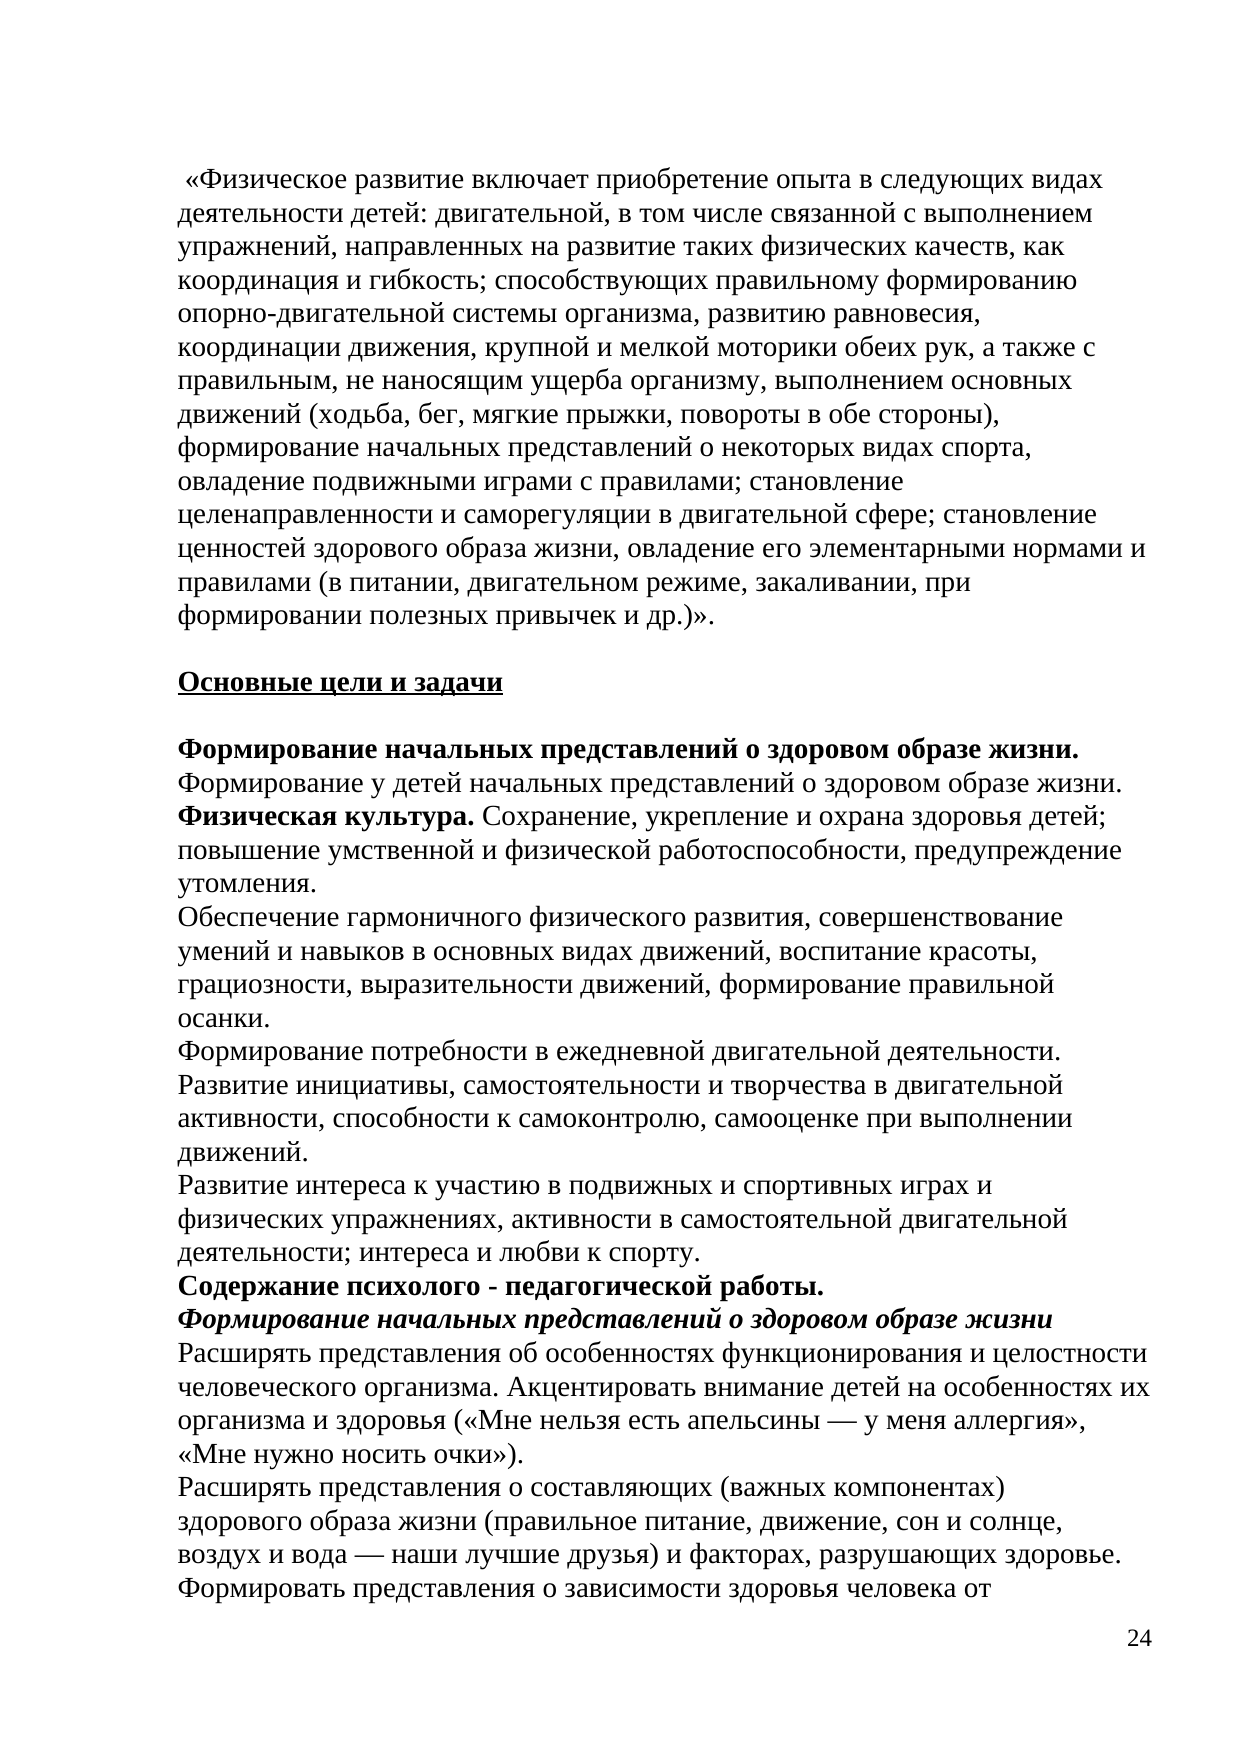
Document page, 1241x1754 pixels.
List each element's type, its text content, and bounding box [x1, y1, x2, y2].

text Расширять представления о составляющих (важных компонентах) [177, 1469, 1152, 1503]
text Развитие интереса к участию в подвижных и спортивных играх и [177, 1167, 1152, 1201]
text Формировать представления о зависимости здоровья человека от [177, 1570, 1152, 1603]
text Формирование начальных представлений о здоровом образе жизни. [177, 731, 1152, 765]
text Формирование потребности в ежедневной двигательной деятельности. Развитие инициативы, самостоятельности и творчества в двигательной активности, способности к самоконтролю, самооценке при выполнении движений. [177, 1033, 1152, 1167]
text Формирование у детей начальных представлений о здоровом образе жизни. [177, 765, 1152, 798]
text Основные цели и задачи [177, 664, 1152, 698]
text грациозности, выразительности движений, формирование правильной осанки. [177, 966, 1152, 1033]
text физических упражнениях, активности в самостоятельной двигательной [177, 1201, 1152, 1234]
text Расширять представления об особенностях функционирования и целостности человеческого организма. Акцентировать внимание детей на особенностях их организма и здоровья («Мне нельзя есть апельсины — у меня аллергия», «Мне нужно носить очки»). [177, 1335, 1152, 1469]
text здорового образа жизни (правильное питание, движение, сон и солнце, [177, 1503, 1152, 1536]
text «Физическое развитие включает приобретение опыта в следующих видах деятельности детей: двигательной, в том числе связанной с выполнением упражнений, направленных на развитие таких физических качеств, как [177, 161, 1152, 262]
text Обеспечение гармоничного физического развития, совершенствование умений и навыков в основных видах движений, воспитание красоты, [177, 899, 1152, 966]
text деятельности; интереса и любви к спорту. [177, 1234, 1152, 1268]
text опорно-двигательной системы организма, развитию равновесия, координации движения, крупной и мелкой моторики обеих рук, а также с правильным, не наносящим ущерба организму, выполнением основных движений (ходьба, бег, мягкие прыжки, повороты в обе стороны), формирование начальных представлений о некоторых видах спорта, овладение подвижными играми с правилами; становление целенаправленности и саморегуляции в двигательной сфере; становление ценностей здорового образа жизни, овладение его элементарными нормами и правилами (в питании, двигательном режиме, закаливании, при формировании полезных привычек и др.)». [177, 295, 1152, 631]
text Содержание психолого - педагогической работы. [177, 1268, 1152, 1302]
text Формирование начальных представлений о здоровом образе жизни [177, 1302, 1152, 1335]
text воздух и вода — наши лучшие друзья) и факторах, разрушающих здоровье. [177, 1536, 1152, 1570]
text координация и гибкость; способствующих правильному формированию [177, 262, 1152, 295]
text Физическая культура. Сохранение, укрепление и охрана здоровья детей; повышение умственной и физической работоспособности, предупреждение утомления. [177, 798, 1152, 899]
